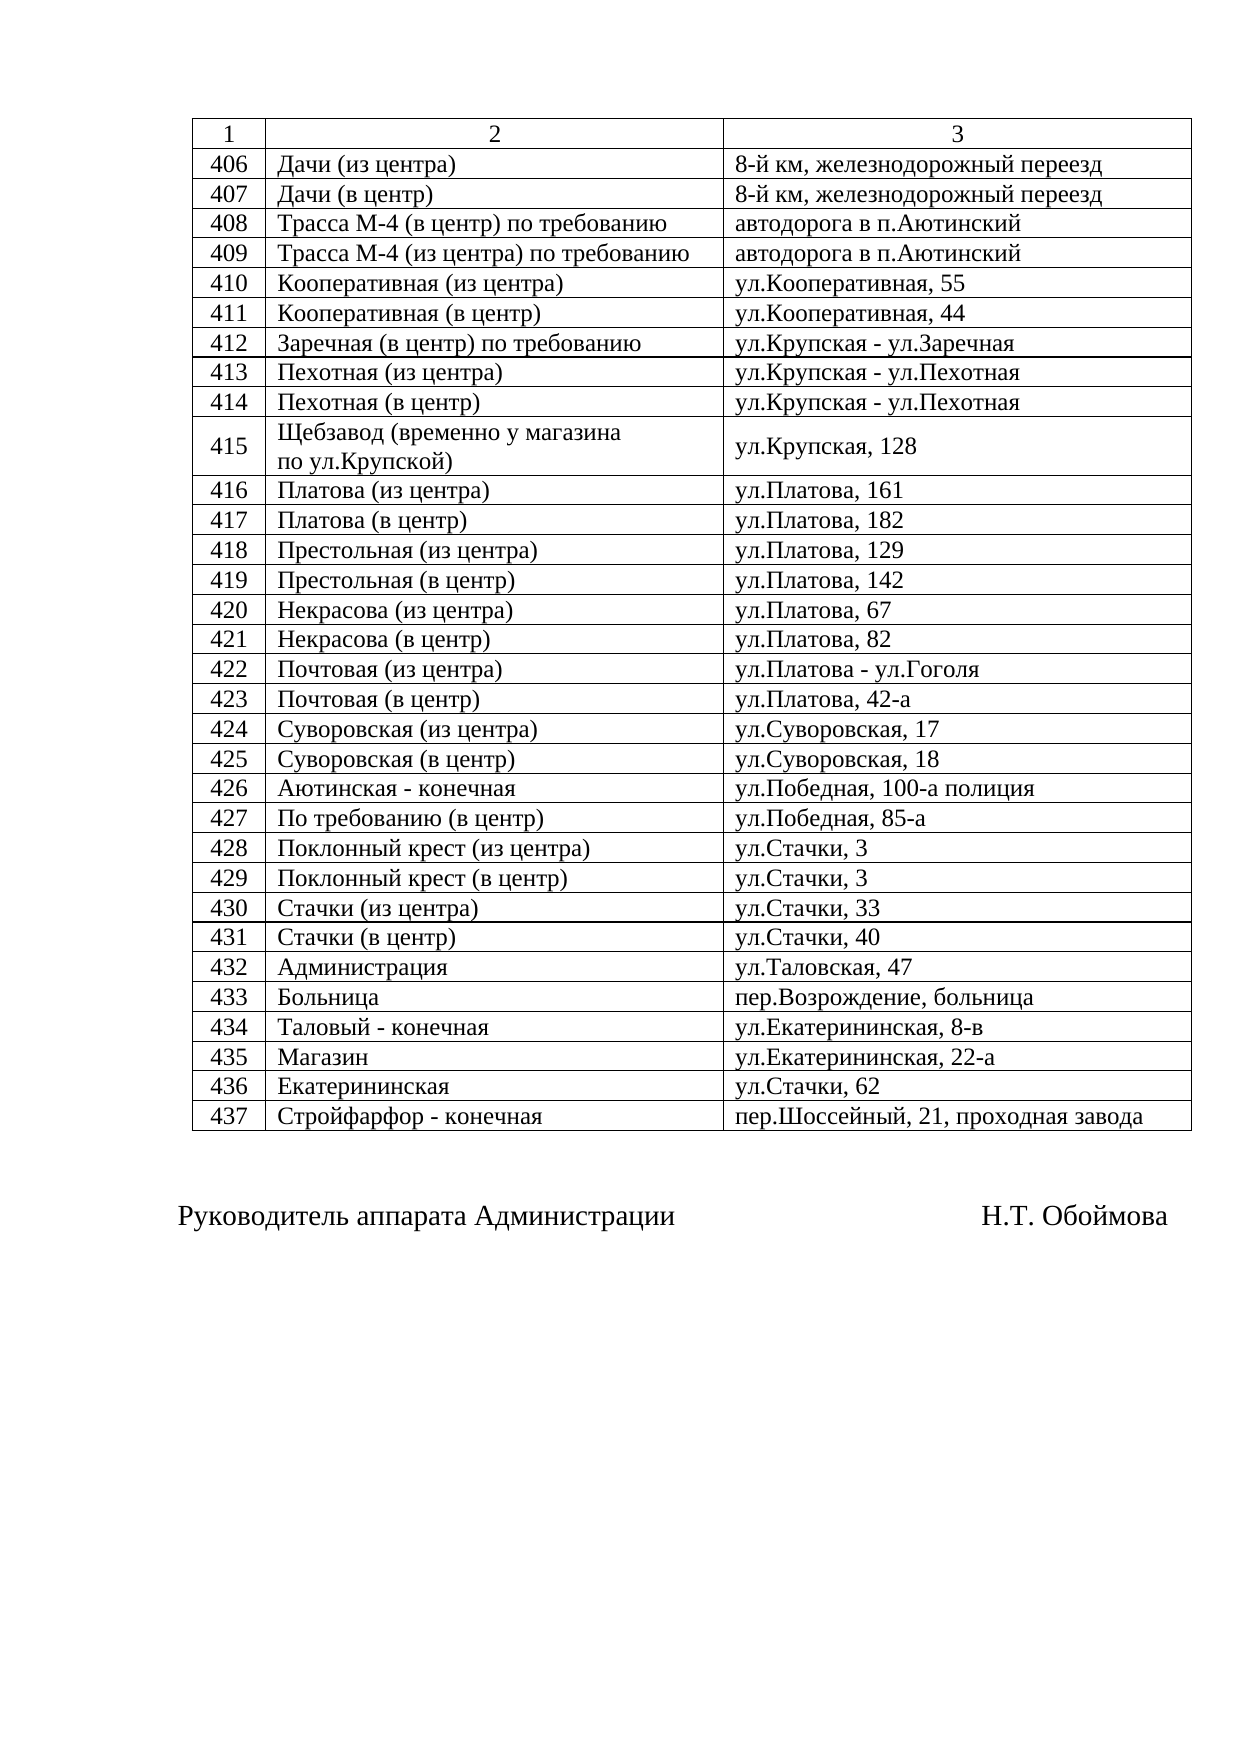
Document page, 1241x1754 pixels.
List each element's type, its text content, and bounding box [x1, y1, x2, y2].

table_cell ул.Крупская - ул.Пехотная [724, 387, 1191, 416]
table_cell 417 [193, 505, 265, 534]
table_cell Екатерининская [266, 1071, 723, 1100]
table_cell ул.Платова, 142 [724, 565, 1191, 594]
table_cell Аютинская - конечная [266, 774, 723, 802]
table_cell пер.Возрождение, больница [724, 982, 1191, 1011]
table_cell 8-й км, железнодорожный переезд [724, 179, 1191, 207]
table_cell 423 [193, 684, 265, 713]
table_cell ул.Стачки, 40 [724, 923, 1191, 951]
table_cell ул.Платова, 82 [724, 625, 1191, 653]
table_cell Престольная (из центра) [266, 535, 723, 564]
table_cell ул.Платова, 161 [724, 476, 1191, 504]
table_cell Некрасова (из центра) [266, 595, 723, 623]
table_cell 407 [193, 179, 265, 207]
table_cell 409 [193, 238, 265, 267]
table_cell ул.Суворовская, 18 [724, 744, 1191, 772]
table_cell ул.Платова, 182 [724, 505, 1191, 534]
table_cell 435 [193, 1042, 265, 1070]
table_cell Стачки (в центр) [266, 923, 723, 951]
table_cell ул.Крупская - ул.Заречная [724, 328, 1191, 356]
table_cell Трасса М-4 (из центра) по требованию [266, 238, 723, 267]
text Руководитель аппарата Администрации Н.Т. Обоймова [177, 1198, 1181, 1232]
table_cell 416 [193, 476, 265, 504]
table_cell 414 [193, 387, 265, 416]
table_cell По требованию (в центр) [266, 803, 723, 832]
table_cell ул.Стачки, 62 [724, 1071, 1191, 1100]
table_cell ул.Крупская - ул.Пехотная [724, 358, 1191, 386]
table_cell Стройфарфор - конечная [266, 1101, 723, 1130]
table_cell 420 [193, 595, 265, 623]
table_cell ул.Победная, 100-а полиция [724, 774, 1191, 802]
table_cell ул.Кооперативная, 55 [724, 268, 1191, 297]
table_cell Администрация [266, 952, 723, 981]
table_cell ул.Таловская, 47 [724, 952, 1191, 981]
table_cell пер.Шоссейный, 21, проходная завода [724, 1101, 1191, 1130]
table_cell Почтовая (в центр) [266, 684, 723, 713]
table_cell 413 [193, 358, 265, 386]
table_cell 418 [193, 535, 265, 564]
table_cell 408 [193, 209, 265, 237]
table_cell 434 [193, 1012, 265, 1041]
table_cell Щебзавод (временно у магазина по ул.Крупской) [266, 417, 723, 474]
table_header 3 [724, 119, 1191, 148]
table_cell 426 [193, 774, 265, 802]
table_cell ул.Екатерининская, 8-в [724, 1012, 1191, 1041]
table_cell ул.Крупская, 128 [724, 417, 1191, 474]
table_cell Дачи (из центра) [266, 149, 723, 178]
table_cell 430 [193, 893, 265, 921]
table_cell 431 [193, 923, 265, 951]
table_cell Платова (в центр) [266, 505, 723, 534]
table_cell ул.Победная, 85-а [724, 803, 1191, 832]
table_cell Кооперативная (в центр) [266, 298, 723, 327]
table_cell ул.Екатерининская, 22-а [724, 1042, 1191, 1070]
table_header 2 [266, 119, 723, 148]
table_cell Суворовская (в центр) [266, 744, 723, 772]
table_cell 424 [193, 714, 265, 743]
table_cell 419 [193, 565, 265, 594]
table_cell ул.Платова, 67 [724, 595, 1191, 623]
table_cell 436 [193, 1071, 265, 1100]
table_cell автодорога в п.Аютинский [724, 209, 1191, 237]
table_cell Поклонный крест (в центр) [266, 863, 723, 892]
table_cell ул.Кооперативная, 44 [724, 298, 1191, 327]
table_cell 415 [193, 417, 265, 474]
table_cell ул.Стачки, 3 [724, 833, 1191, 862]
table_cell 411 [193, 298, 265, 327]
table_cell 428 [193, 833, 265, 862]
table_cell 422 [193, 654, 265, 683]
table_cell Магазин [266, 1042, 723, 1070]
table_cell ул.Стачки, 33 [724, 893, 1191, 921]
table_cell Некрасова (в центр) [266, 625, 723, 653]
table_cell ул.Платова, 42-а [724, 684, 1191, 713]
table_cell Престольная (в центр) [266, 565, 723, 594]
table_cell Суворовская (из центра) [266, 714, 723, 743]
table_cell Таловый - конечная [266, 1012, 723, 1041]
table_cell 412 [193, 328, 265, 356]
table_cell 425 [193, 744, 265, 772]
table_cell ул.Суворовская, 17 [724, 714, 1191, 743]
table_cell 427 [193, 803, 265, 832]
table_cell Кооперативная (из центра) [266, 268, 723, 297]
table_cell 406 [193, 149, 265, 178]
table_cell 421 [193, 625, 265, 653]
table_cell Пехотная (в центр) [266, 387, 723, 416]
table_cell Почтовая (из центра) [266, 654, 723, 683]
table_cell 437 [193, 1101, 265, 1130]
table_header 1 [193, 119, 265, 148]
table_cell Больница [266, 982, 723, 1011]
table_cell Стачки (из центра) [266, 893, 723, 921]
table_cell 433 [193, 982, 265, 1011]
table_cell ул.Стачки, 3 [724, 863, 1191, 892]
table_cell 8-й км, железнодорожный переезд [724, 149, 1191, 178]
table_cell Пехотная (из центра) [266, 358, 723, 386]
table_cell 410 [193, 268, 265, 297]
table_cell Трасса М-4 (в центр) по требованию [266, 209, 723, 237]
table_cell ул.Платова - ул.Гоголя [724, 654, 1191, 683]
table_cell 432 [193, 952, 265, 981]
table_cell автодорога в п.Аютинский [724, 238, 1191, 267]
table_cell Заречная (в центр) по требованию [266, 328, 723, 356]
table_cell 429 [193, 863, 265, 892]
table_cell ул.Платова, 129 [724, 535, 1191, 564]
table_cell Дачи (в центр) [266, 179, 723, 207]
table_cell Поклонный крест (из центра) [266, 833, 723, 862]
table_cell Платова (из центра) [266, 476, 723, 504]
